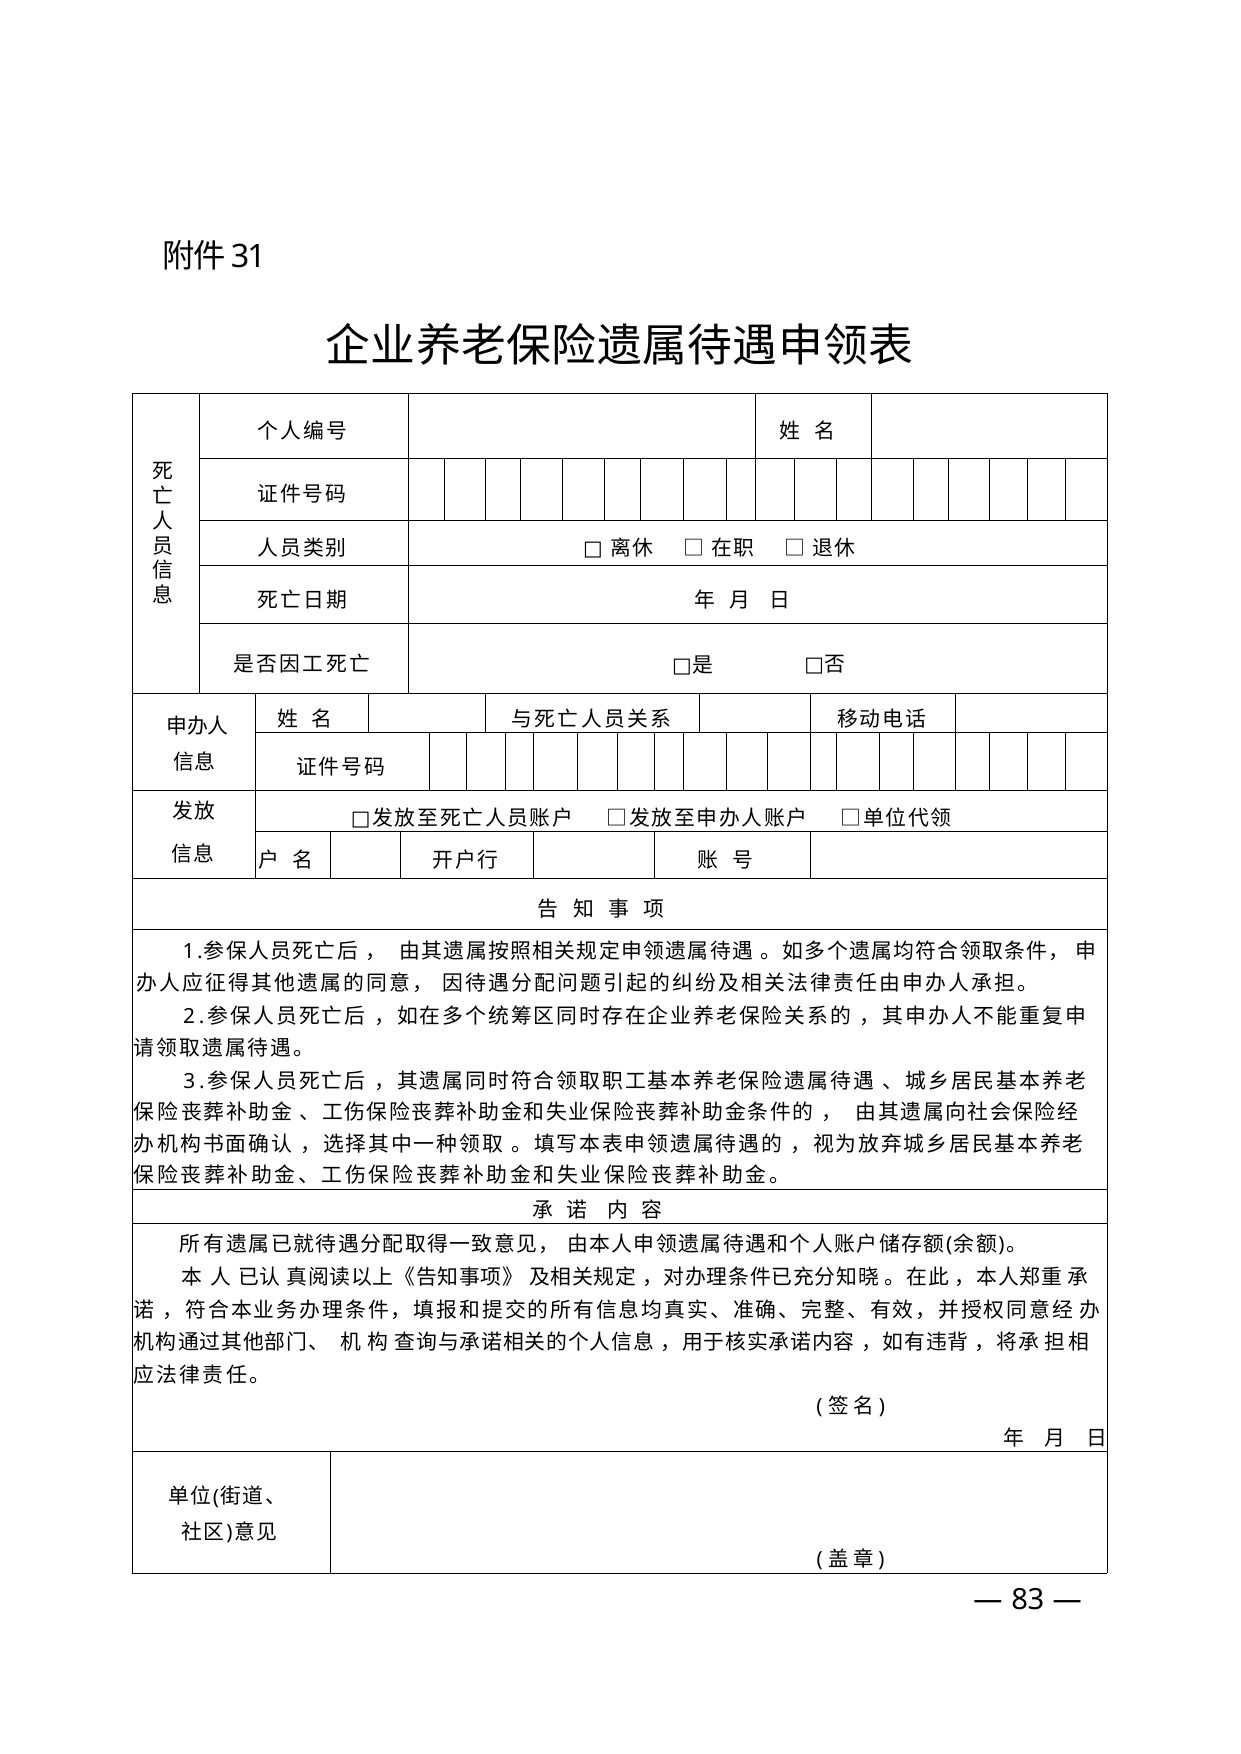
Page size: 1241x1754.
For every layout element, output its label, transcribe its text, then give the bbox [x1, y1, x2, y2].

table_cell □ 离休 □ 在职 □ 退休 [409, 521, 1107, 565]
table_cell [563, 459, 604, 520]
table_cell [727, 733, 767, 790]
table_cell [880, 733, 913, 790]
table_cell 告 知 事 项 [133, 879, 1107, 929]
text 企业养老保险遗属待遇申领表 [325, 316, 1108, 373]
table_cell 移动电话 [811, 694, 955, 732]
table_cell [949, 459, 989, 520]
table_cell [618, 733, 654, 790]
table_cell [956, 694, 1107, 732]
table_cell [430, 733, 466, 790]
table_cell [811, 832, 1107, 878]
table_cell [409, 459, 444, 520]
table_cell □否 [726, 624, 1107, 693]
table_cell [534, 832, 654, 878]
table_header 死 亡 人 员 信 息 [133, 394, 199, 693]
table_cell [795, 459, 836, 520]
table_cell 账 号 [655, 832, 810, 878]
table_cell [534, 733, 577, 790]
table_cell [727, 459, 755, 520]
table_header 个人编号 [200, 394, 408, 457]
table_cell [1028, 733, 1065, 790]
table_header [409, 394, 755, 457]
table_cell [914, 459, 948, 520]
table_cell [684, 733, 726, 790]
table_cell □发放至死亡人员账户 □发放至申办人账户 □单位代领 [256, 791, 1107, 831]
table_cell 申办人 信息 [133, 694, 255, 790]
table_cell [837, 459, 871, 520]
table_cell 开户行 [401, 832, 533, 878]
table_cell [445, 459, 485, 520]
table_cell [331, 832, 400, 878]
table_cell [486, 459, 520, 520]
table_cell [990, 459, 1027, 520]
table_cell □是 [409, 624, 726, 693]
table_cell ( 盖 章 ) [331, 1452, 1107, 1573]
text 附件 31 [162, 232, 1108, 276]
table_cell [811, 733, 836, 790]
table_cell [872, 459, 913, 520]
table_cell [1066, 733, 1107, 790]
table_cell 单位(街道、 社区)意见 [133, 1452, 330, 1573]
table_cell [521, 459, 562, 520]
table_cell 死亡日期 [200, 566, 408, 623]
table_cell [684, 459, 726, 520]
table_cell [1066, 459, 1107, 520]
table_cell [641, 459, 683, 520]
table_cell 姓 名 [256, 694, 368, 732]
table_cell [467, 733, 505, 790]
table_cell 承 诺 内 容 [133, 1190, 1107, 1223]
table_cell 发放 信息 [133, 791, 255, 878]
table_cell [578, 733, 617, 790]
table_cell [956, 733, 989, 790]
table_cell [768, 733, 810, 790]
table_cell 证件号码 [256, 733, 429, 790]
table_header 姓 名 [756, 394, 871, 457]
table_header [872, 394, 1107, 457]
table_cell [369, 694, 485, 732]
table_cell 证件号码 [200, 459, 408, 520]
table_cell 1.参保人员死亡后 ， 由其遗属按照相关规定申领遗属待遇 。如多个遗属均符合领取条件， 申办人应征得其他遗属的同意， 因待遇分配问题引起的纠纷及相关法律责任由申办人承担。 2.参保人员死亡后 ，如在多个统筹区同时存在企业养老保险关系的 ，其申办人不能重复申 请领取遗属待遇。 3.参保人员死亡后 ，其遗属同时符合领取职工基本养老保险遗属待遇 、城乡居民基本养老 保险丧葬补助金 、工伤保险丧葬补助金和失业保险丧葬补助金条件的 ， 由其遗属向社会保险经 办机构书面确认 ，选择其中一种领取 。填写本表申领遗属待遇的 ，视为放弃城乡居民基本养老 保险丧葬补助金、工伤保险丧葬补助金和失业保险丧葬补助金。 [133, 930, 1107, 1189]
table_cell [655, 733, 683, 790]
table_cell [914, 733, 955, 790]
table_cell 人员类别 [200, 521, 408, 565]
table_cell [700, 694, 810, 732]
table_cell [756, 459, 794, 520]
table_cell 户 名 [256, 832, 330, 878]
table_cell 是否因工死亡 [200, 624, 408, 693]
table_cell [837, 733, 879, 790]
table_cell [1028, 459, 1065, 520]
table_cell 与死亡人员关系 [486, 694, 699, 732]
table_cell [605, 459, 640, 520]
table_cell 年 月 日 [409, 566, 1107, 623]
table_cell 所有遗属已就待遇分配取得一致意见， 由本人申领遗属待遇和个人账户储存额(余额)。 本 人 已认 真阅读以上《告知事项》 及相关规定 ，对办理条件已充分知晓 。在此 ，本人郑重 承诺 ，符合本业务办理条件，填报和提交的所有信息均真实、准确、完整、有效，并授权同意经 办机构通过其他部门、 机 构 查询与承诺相关的个人信息 ，用于核实承诺内容 ，如有违背 ，将承 担相应法律责任。 ( 签 名 ) 年 月 日 [133, 1224, 1107, 1451]
table_cell [990, 733, 1027, 790]
table_cell [506, 733, 533, 790]
